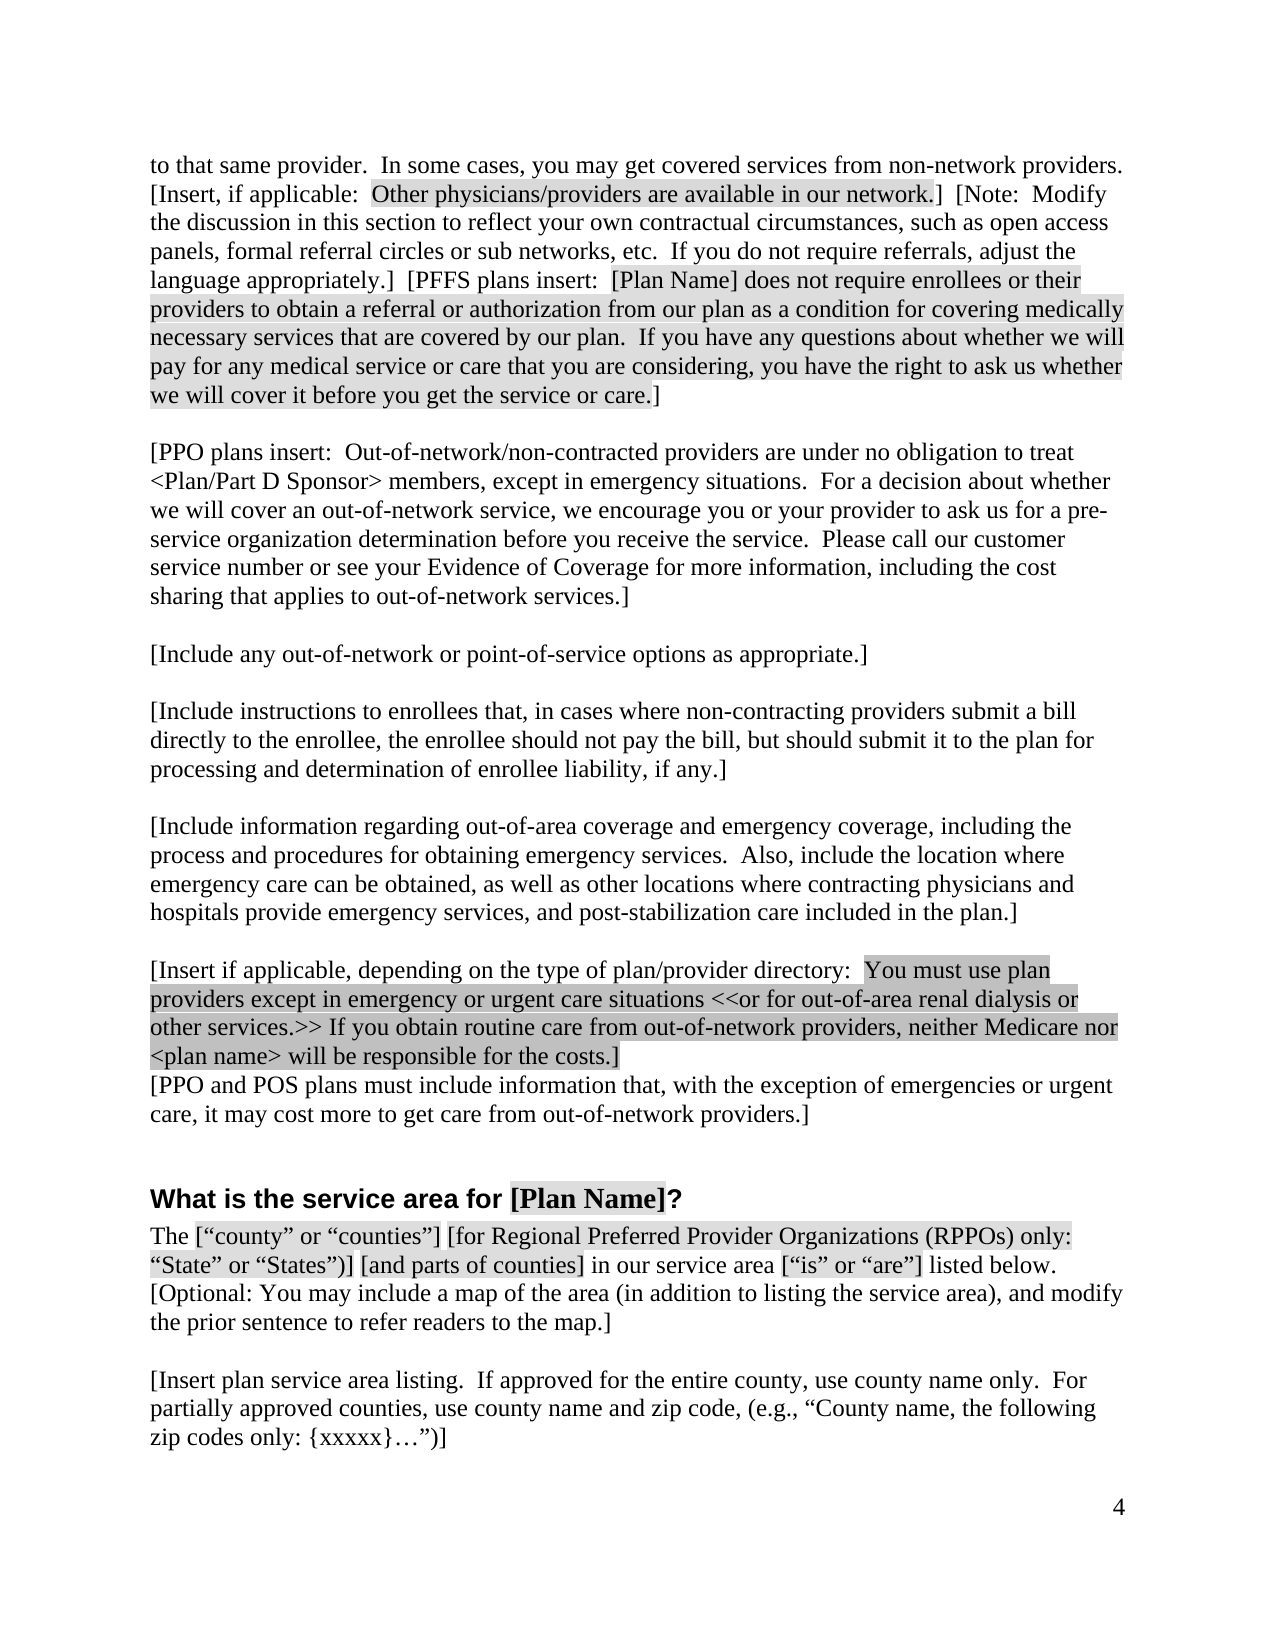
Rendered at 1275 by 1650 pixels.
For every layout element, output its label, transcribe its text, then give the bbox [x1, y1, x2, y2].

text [150, 150, 1125, 409]
text [PPO plans insert: Out-of-network/non-contracted providers are under no obligation to treat <Plan/Part D Sponsor> members, except in emergency situations. For a decision about whether we will cover an out-of-network service, we encourage you or your provider to ask us for a pre-service organization determination before you receive the service. Please call our customer service number or see your Evidence of Coverage for more information, including the cost sharing that applies to out-of-network services.] [150, 437, 1125, 610]
text The [“county” or “counties”] [for Regional Preferred Provider Organizations (RPPOs) only: “State” or “States”)] [and parts of counties] in our service area [“is” or “are”] listed below. [Optional: You may include a map of the area (in addition to listing the service area), and modify the prior sentence to refer readers to the map.] [150, 1221, 1125, 1336]
text [Include instructions to enrollees that, in cases where non-contracting providers submit a bill directly to the enrollee, the enrollee should not pay the bill, but should submit it to the plan for processing and determination of enrollee liability, if any.] [150, 696, 1125, 782]
subtitle What is the service area for [Plan Name]? [666, 1181, 1125, 1215]
text [PPO and POS plans must include information that, with the exception of emergencies or urgent care, it may cost more to get care from out-of-network providers.] [150, 1070, 1125, 1127]
text [Include information regarding out-of-area coverage and emergency coverage, including the process and procedures for obtaining emergency services. Also, include the location where emergency care can be obtained, as well as other locations where contracting physicians and hospitals provide emergency services, and post-stabilization care included in the plan.] [150, 811, 1125, 926]
text [Insert if applicable, depending on the type of plan/provider directory: You must use plan providers except in emergency or urgent care situations <<or for out-of-area renal dialysis or other services.>> If you obtain routine care from out-of-network providers, neither Medicare nor <plan name> will be responsible for the costs.] [150, 955, 1125, 1070]
subtitle What is the service area for [Plan Name]? [150, 1181, 510, 1215]
text [Insert plan service area listing. If approved for the entire county, use county name only. For partially approved counties, use county name and zip code, (e.g., “County name, the following zip codes only: {xxxxx}…”)] [150, 1365, 1125, 1451]
text [Include any out-of-network or point-of-service options as appropriate.] [150, 639, 1125, 667]
